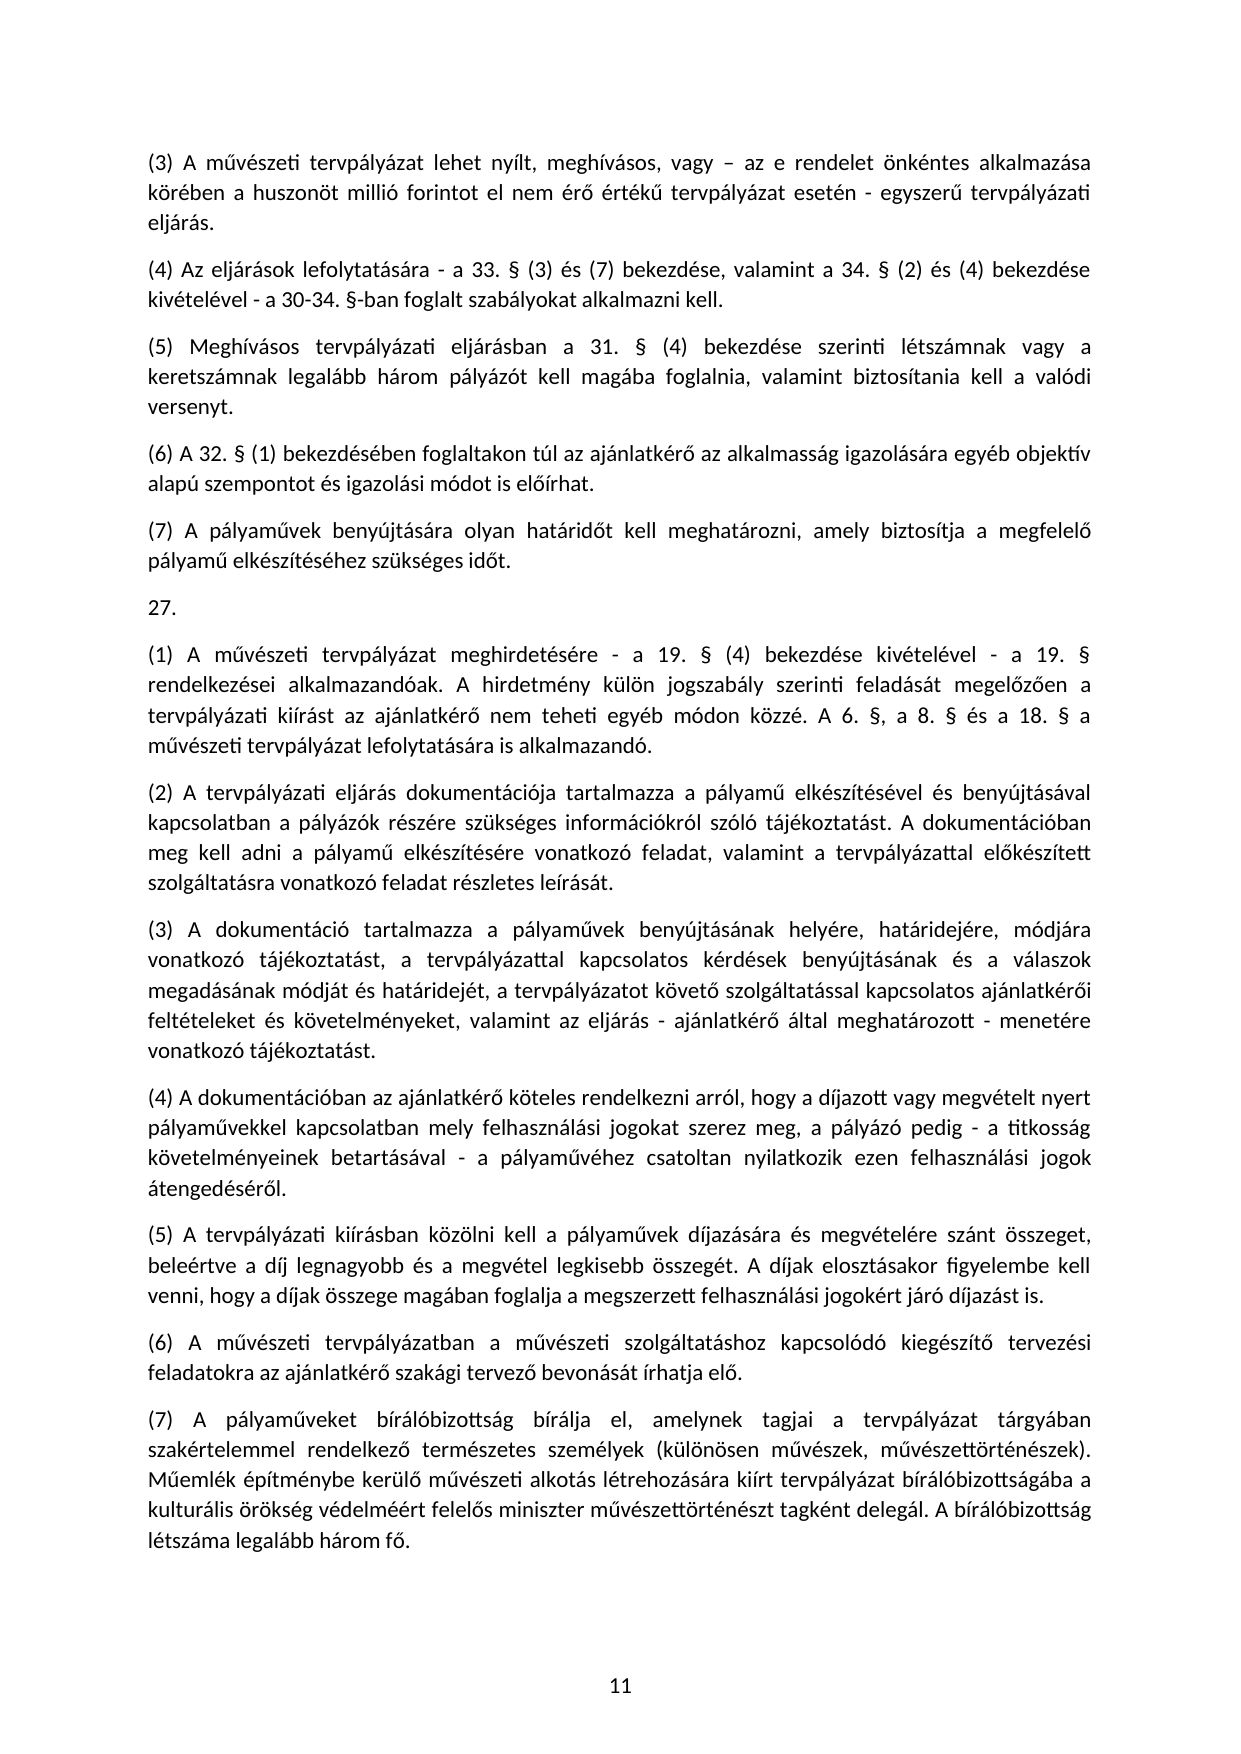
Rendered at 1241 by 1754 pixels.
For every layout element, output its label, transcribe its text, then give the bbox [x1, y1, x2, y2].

text (3) A dokumentáció tartalmazza a pályaművek benyújtásának helyére, határidejére, módjára vonatkozó tájékoztatást, a tervpályázattal kapcsolatos kérdések benyújtásának és a válaszok megadásának módját és határidejét, a tervpályázatot követő szolgáltatással kapcsolatos ajánlatkérői feltételeket és követelményeket, valamint az eljárás - ajánlatkérő által meghatározott - menetére vonatkozó tájékoztatást. [148, 915, 1093, 1064]
text 27. [148, 593, 1093, 621]
text (4) Az eljárások lefolytatására - a 33. § (3) és (7) bekezdése, valamint a 34. § (2) és (4) bekezdése kivételével - a 30-34. §-ban foglalt szabályokat alkalmazni kell. [148, 255, 1093, 313]
text (1) A művészeti tervpályázat meghirdetésére - a 19. § (4) bekezdése kivételével - a 19. § rendelkezései alkalmazandóak. A hirdetmény külön jogszabály szerinti feladását megelőzően a tervpályázati kiírást az ajánlatkérő nem teheti egyéb módon közzé. A 6. §, a 8. § és a 18. § a művészeti tervpályázat lefolytatására is alkalmazandó. [148, 640, 1093, 759]
text (6) A művészeti tervpályázatban a művészeti szolgáltatáshoz kapcsolódó kiegészítő tervezési feladatokra az ajánlatkérő szakági tervező bevonását írhatja elő. [148, 1328, 1093, 1386]
text (2) A tervpályázati eljárás dokumentációja tartalmazza a pályamű elkészítésével és benyújtásával kapcsolatban a pályázók részére szükséges információkról szóló tájékoztatást. A dokumentációban meg kell adni a pályamű elkészítésére vonatkozó feladat, valamint a tervpályázattal előkészített szolgáltatásra vonatkozó feladat részletes leírását. [148, 778, 1093, 896]
text (5) Meghívásos tervpályázati eljárásban a 31. § (4) bekezdése szerinti létszámnak vagy a keretszámnak legalább három pályázót kell magába foglalnia, valamint biztosítania kell a valódi versenyt. [148, 332, 1093, 420]
text (4) A dokumentációban az ajánlatkérő köteles rendelkezni arról, hogy a díjazott vagy megvételt nyert pályaművekkel kapcsolatban mely felhasználási jogokat szerez meg, a pályázó pedig - a titkosság követelményeinek betartásával - a pályaművéhez csatoltan nyilatkozik ezen felhasználási jogok átengedéséről. [148, 1083, 1093, 1202]
text (7) A pályaművek benyújtására olyan határidőt kell meghatározni, amely biztosítja a megfelelő pályamű elkészítéséhez szükséges időt. [148, 516, 1093, 574]
text (7) A pályaműveket bírálóbizottság bírálja el, amelynek tagjai a tervpályázat tárgyában szakértelemmel rendelkező természetes személyek (különösen művészek, művészettörténészek). Műemlék építménybe kerülő művészeti alkotás létrehozására kiírt tervpályázat bírálóbizottságába a kulturális örökség védelméért felelős miniszter művészettörténészt tagként delegál. A bírálóbizottság létszáma legalább három fő. [148, 1405, 1093, 1554]
text (5) A tervpályázati kiírásban közölni kell a pályaművek díjazására és megvételére szánt összeget, beleértve a díj legnagyobb és a megvétel legkisebb összegét. A díjak elosztásakor figyelembe kell venni, hogy a díjak összege magában foglalja a megszerzett felhasználási jogokért járó díjazást is. [148, 1221, 1093, 1309]
text (3) A művészeti tervpályázat lehet nyílt, meghívásos, vagy – az e rendelet önkéntes alkalmazása körében a huszonöt millió forintot el nem érő értékű tervpályázat esetén - egyszerű tervpályázati eljárás. [148, 148, 1093, 236]
text (6) A 32. § (1) bekezdésében foglaltakon túl az ajánlatkérő az alkalmasság igazolására egyéb objektív alapú szempontot és igazolási módot is előírhat. [148, 439, 1093, 497]
